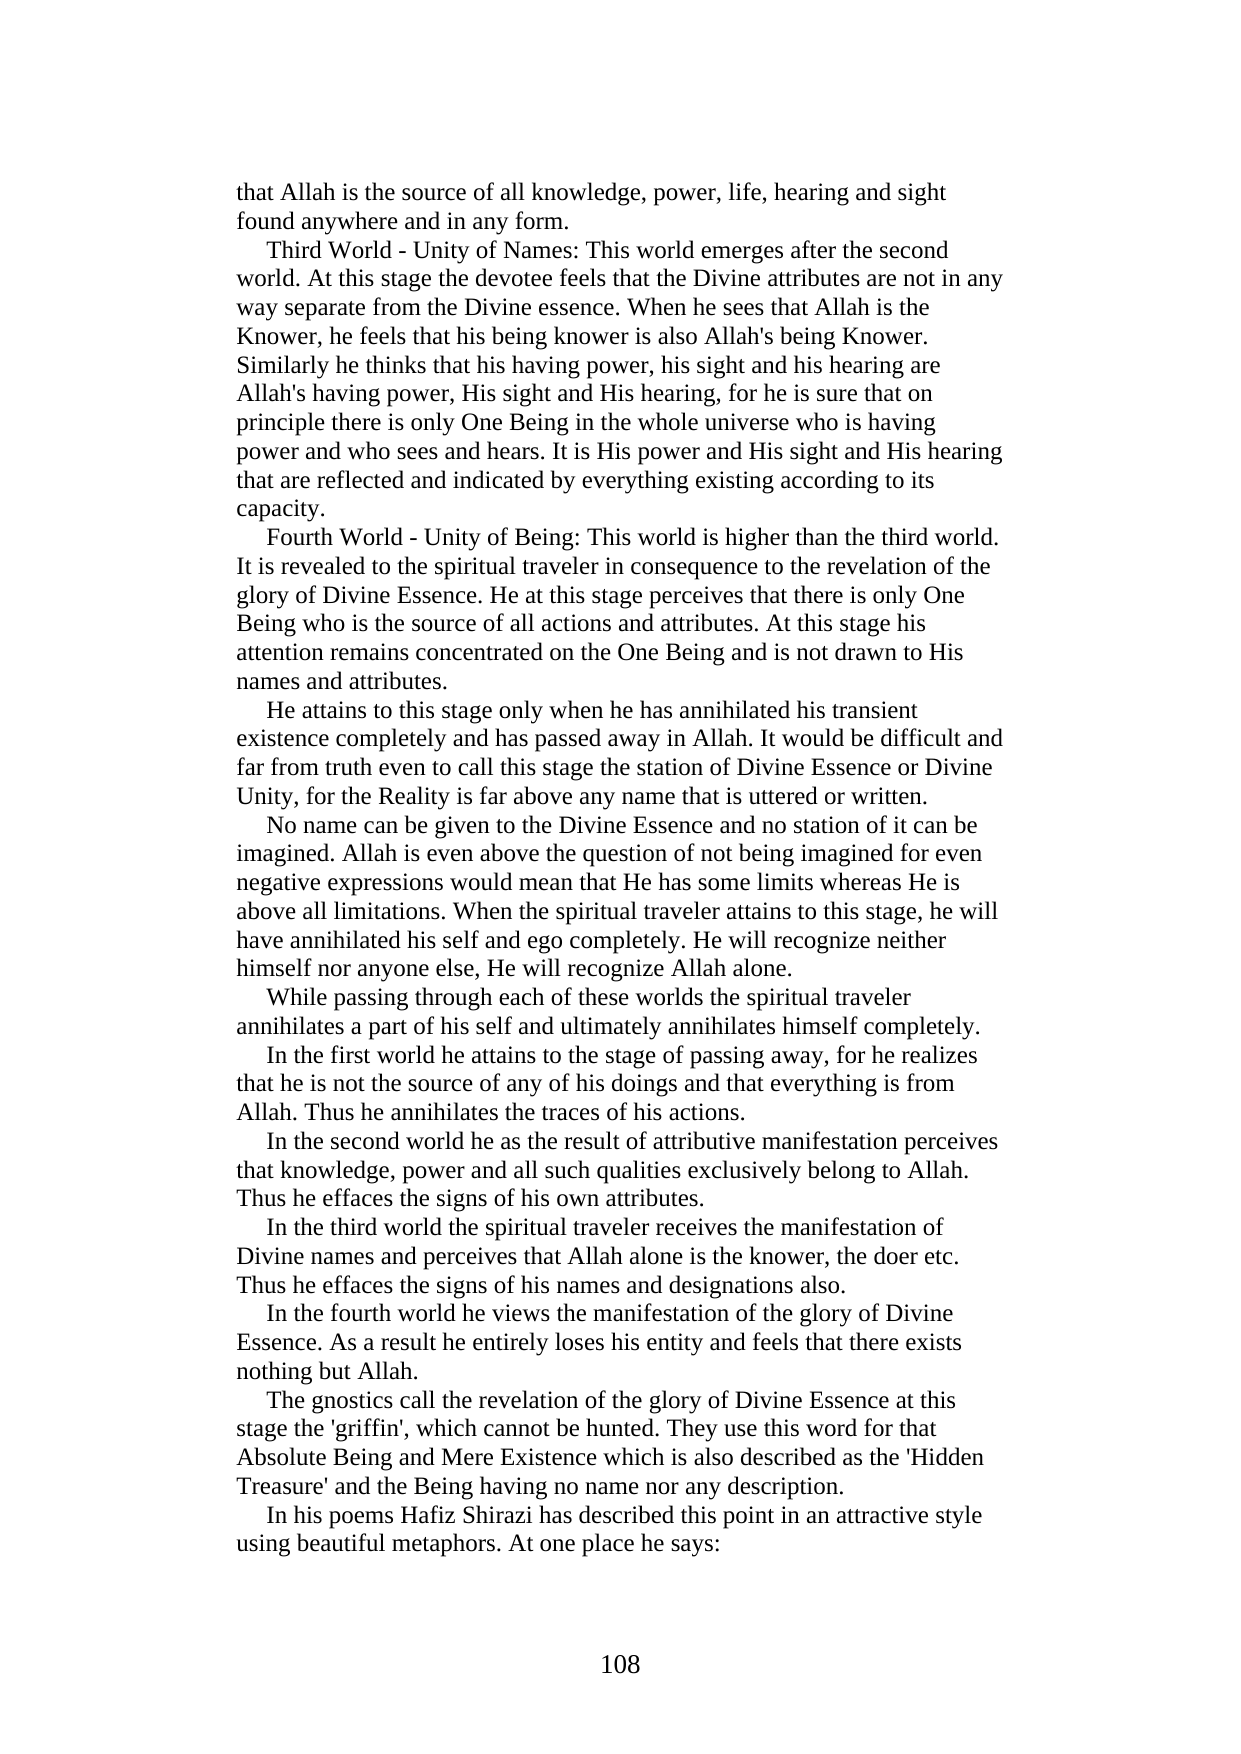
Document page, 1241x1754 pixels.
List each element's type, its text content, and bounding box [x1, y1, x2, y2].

text No name can be given to the Divine Essence and no station of it can be imagined. Allah is even above the question of not being imagined for even negative expressions would mean that He has some limits whereas He is above all limitations. When the spiritual traveler attains to this stage, he will have annihilated his self and ego completely. He will recognize neither himself nor anyone else, He will recognize Allah alone. [236, 810, 1004, 982]
text In the first world he attains to the stage of passing away, for he realizes that he is not the source of any of his doings and that everything is from Allah. Thus he annihilates the traces of his actions. [236, 1040, 1004, 1126]
text In the third world the spiritual traveler receives the manifestation of Divine names and perceives that Allah alone is the knower, the doer etc. Thus he effaces the signs of his names and designations also. [236, 1212, 1004, 1298]
text While passing through each of these worlds the spiritual traveler annihilates a part of his self and ultimately annihilates himself completely. [236, 982, 1004, 1040]
text In the second world he as the result of attributive manifestation perceives that knowledge, power and all such qualities exclusively belong to Allah. Thus he effaces the signs of his own attributes. [236, 1126, 1004, 1212]
text In the fourth world he views the manifestation of the glory of Divine Essence. As a result he entirely loses his entity and feels that there exists nothing but Allah. [236, 1298, 1004, 1385]
text He attains to this stage only when he has annihilated his transient existence completely and has passed away in Allah. It would be difficult and far from truth even to call this stage the station of Divine Essence or Divine Unity, for the Reality is far above any name that is uttered or written. [236, 695, 1004, 810]
text The gnostics call the revelation of the glory of Divine Essence at this stage the 'griffin', which cannot be hunted. They use this word for that Absolute Being and Mere Existence which is also described as the 'Hidden Treasure' and the Being having no name nor any description. [236, 1385, 1004, 1500]
text Fourth World - Unity of Being: This world is higher than the third world. It is revealed to the spiritual traveler in consequence to the revelation of the glory of Divine Essence. He at this stage perceives that there is only One Being who is the source of all actions and attributes. At this stage his attention remains concentrated on the One Being and is not drawn to His names and attributes. [236, 522, 1004, 695]
text Third World - Unity of Names: This world emerges after the second world. At this stage the devotee feels that the Divine attributes are not in any way separate from the Divine essence. When he sees that Allah is the Knower, he feels that his being knower is also Allah's being Knower. Similarly he thinks that his having power, his sight and his hearing are Allah's having power, His sight and His hearing, for he is sure that on principle there is only One Being in the whole universe who is having power and who sees and hears. It is His power and His sight and His hearing that are reflected and indicated by everything existing according to its capacity. [236, 235, 1004, 522]
text In his poems Hafiz Shirazi has described this point in an attractive style using beautiful metaphors. At one place he says: [236, 1500, 1004, 1557]
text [236, 177, 1004, 235]
